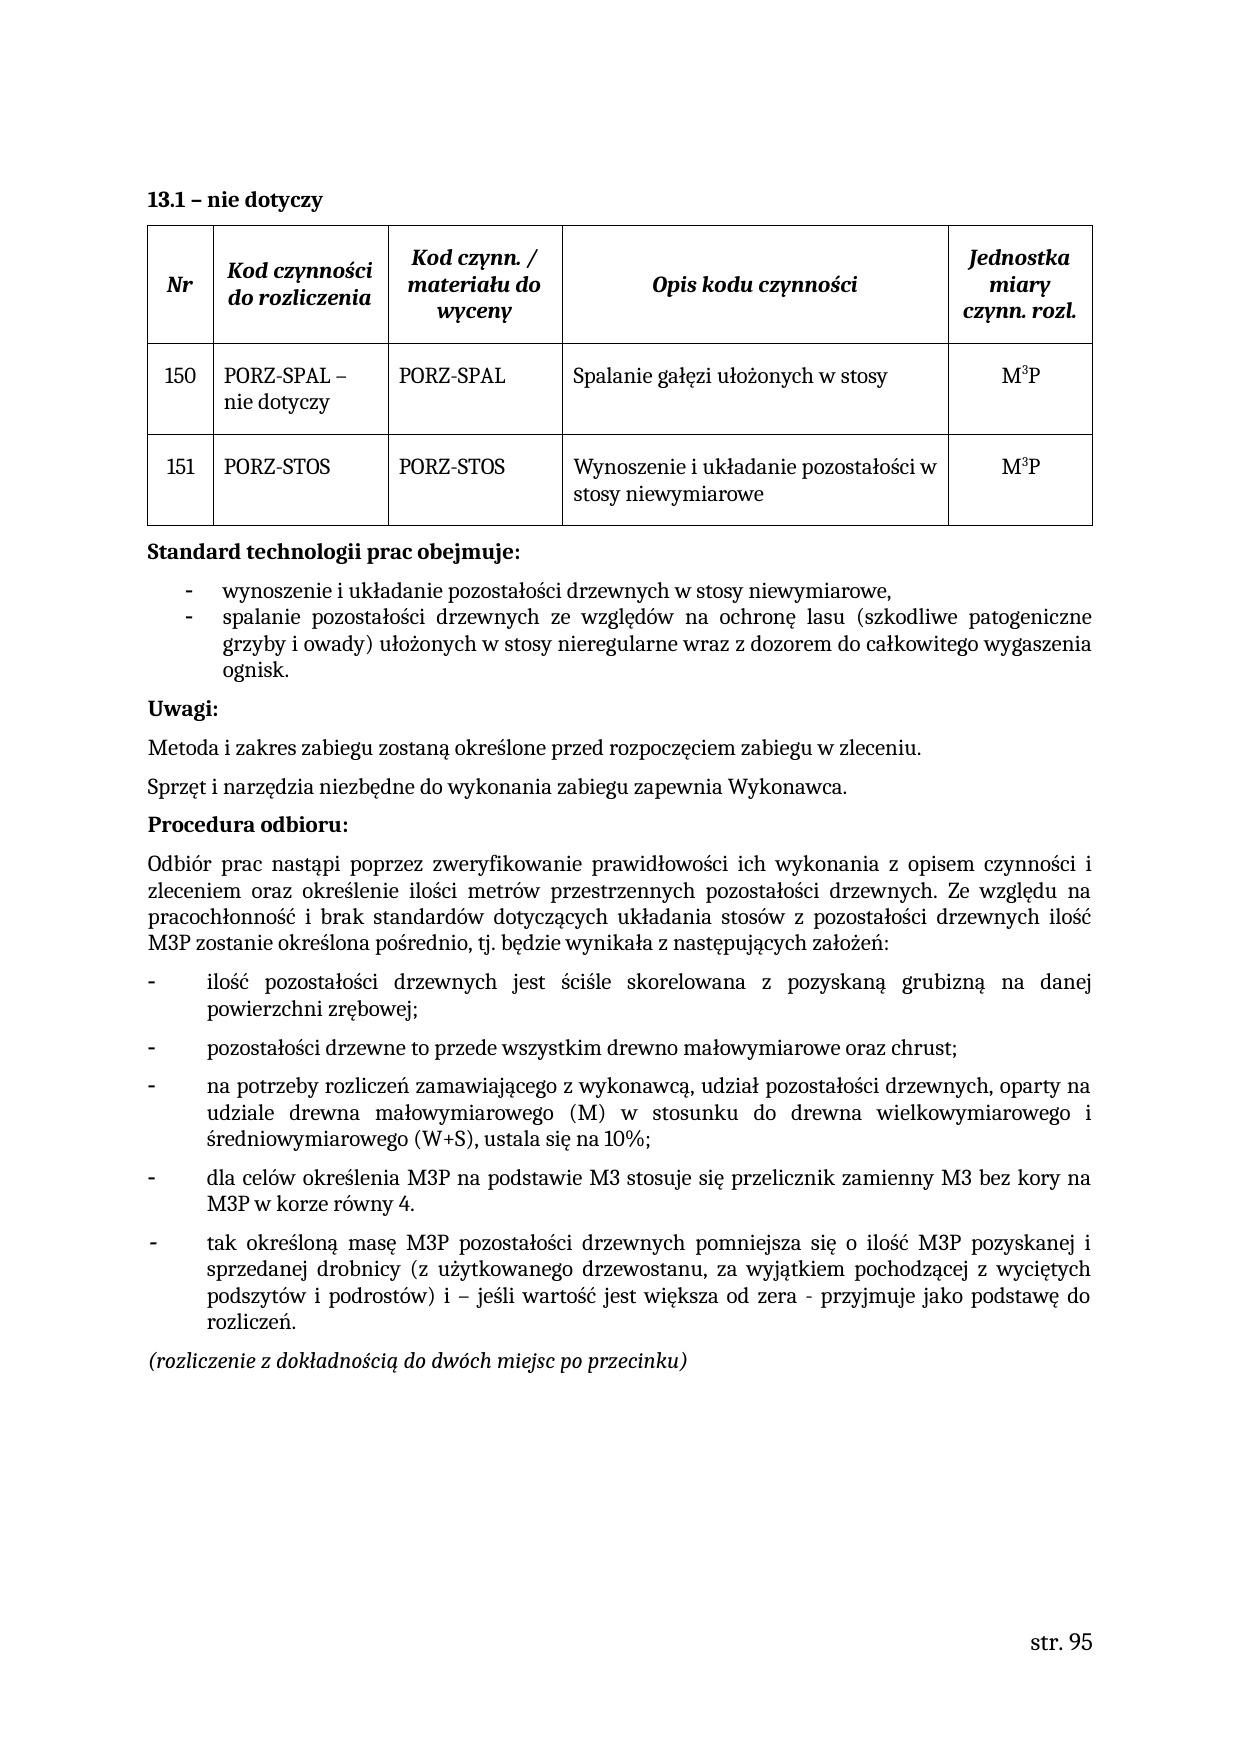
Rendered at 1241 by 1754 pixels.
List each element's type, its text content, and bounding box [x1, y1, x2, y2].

list wynoszenie i układanie pozostałości drzewnych w stosy niewymiarowe, [185, 578, 1093, 604]
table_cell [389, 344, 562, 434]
text (rozliczenie z dokładnością do dwóch miejsc po przecinku) [148, 1348, 1093, 1374]
list pozostałości drzewne to przede wszystkim drewno małowymiarowe oraz chrust; [148, 1034, 1093, 1061]
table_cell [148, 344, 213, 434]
list ilość pozostałości drzewnych jest ściśle skorelowana z pozyskaną grubizną na danej powierzchni zrębowej; [148, 969, 1093, 1022]
text Sprzęt i narzędzia niezbędne do wykonania zabiegu zapewnia Wykonawca. [148, 773, 1093, 800]
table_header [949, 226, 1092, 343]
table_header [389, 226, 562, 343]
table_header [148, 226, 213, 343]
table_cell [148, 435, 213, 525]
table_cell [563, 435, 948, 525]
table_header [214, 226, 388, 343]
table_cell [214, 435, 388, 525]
list spalanie pozostałości drzewnych ze względów na ochronę lasu (szkodliwe patogeniczne grzyby i owady) ułożonych w stosy nieregularne wraz z dozorem do całkowitego wygaszenia ognisk. [185, 604, 1093, 683]
list dla celów określenia M3P na podstawie M3 stosuje się przelicznik zamienny M3 bez kory na M3P w korze równy 4. [148, 1165, 1093, 1217]
text Uwagi: [148, 696, 1093, 722]
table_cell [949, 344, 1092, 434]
text Standard technologii prac obejmuje: [148, 539, 1093, 565]
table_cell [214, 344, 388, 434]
text Procedura odbioru: [148, 812, 1093, 839]
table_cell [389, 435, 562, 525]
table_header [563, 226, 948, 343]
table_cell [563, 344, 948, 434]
text Odbiór prac nastąpi poprzez zweryfikowanie prawidłowości ich wykonania z opisem czynności i zleceniem oraz określenie ilości metrów przestrzennych pozostałości drzewnych. Ze względu na pracochłonność i brak standardów dotyczących układania stosów z pozostałości drzewnych ilość M3P zostanie określona pośrednio, tj. będzie wynikała z następujących założeń: [148, 851, 1093, 957]
list na potrzeby rozliczeń zamawiającego z wykonawcą, udział pozostałości drzewnych, oparty na udziale drewna małowymiarowego (M) w stosunku do drewna wielkowymiarowego i średniowymiarowego (W+S), ustala się na 10%; [148, 1073, 1093, 1152]
text 13.1 – nie dotyczy [148, 186, 1093, 213]
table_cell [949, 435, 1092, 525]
text Metoda i zakres zabiegu zostaną określone przed rozpoczęciem zabiegu w zleceniu. [148, 734, 1093, 761]
list tak określoną masę M3P pozostałości drzewnych pomniejsza się o ilość M3P pozyskanej i sprzedanej drobnicy (z użytkowanego drzewostanu, za wyjątkiem pochodzącej z wyciętych podszytów i podrostów) i – jeśli wartość jest większa od zera - przyjmuje jako podstawę do rozliczeń. [148, 1230, 1093, 1335]
